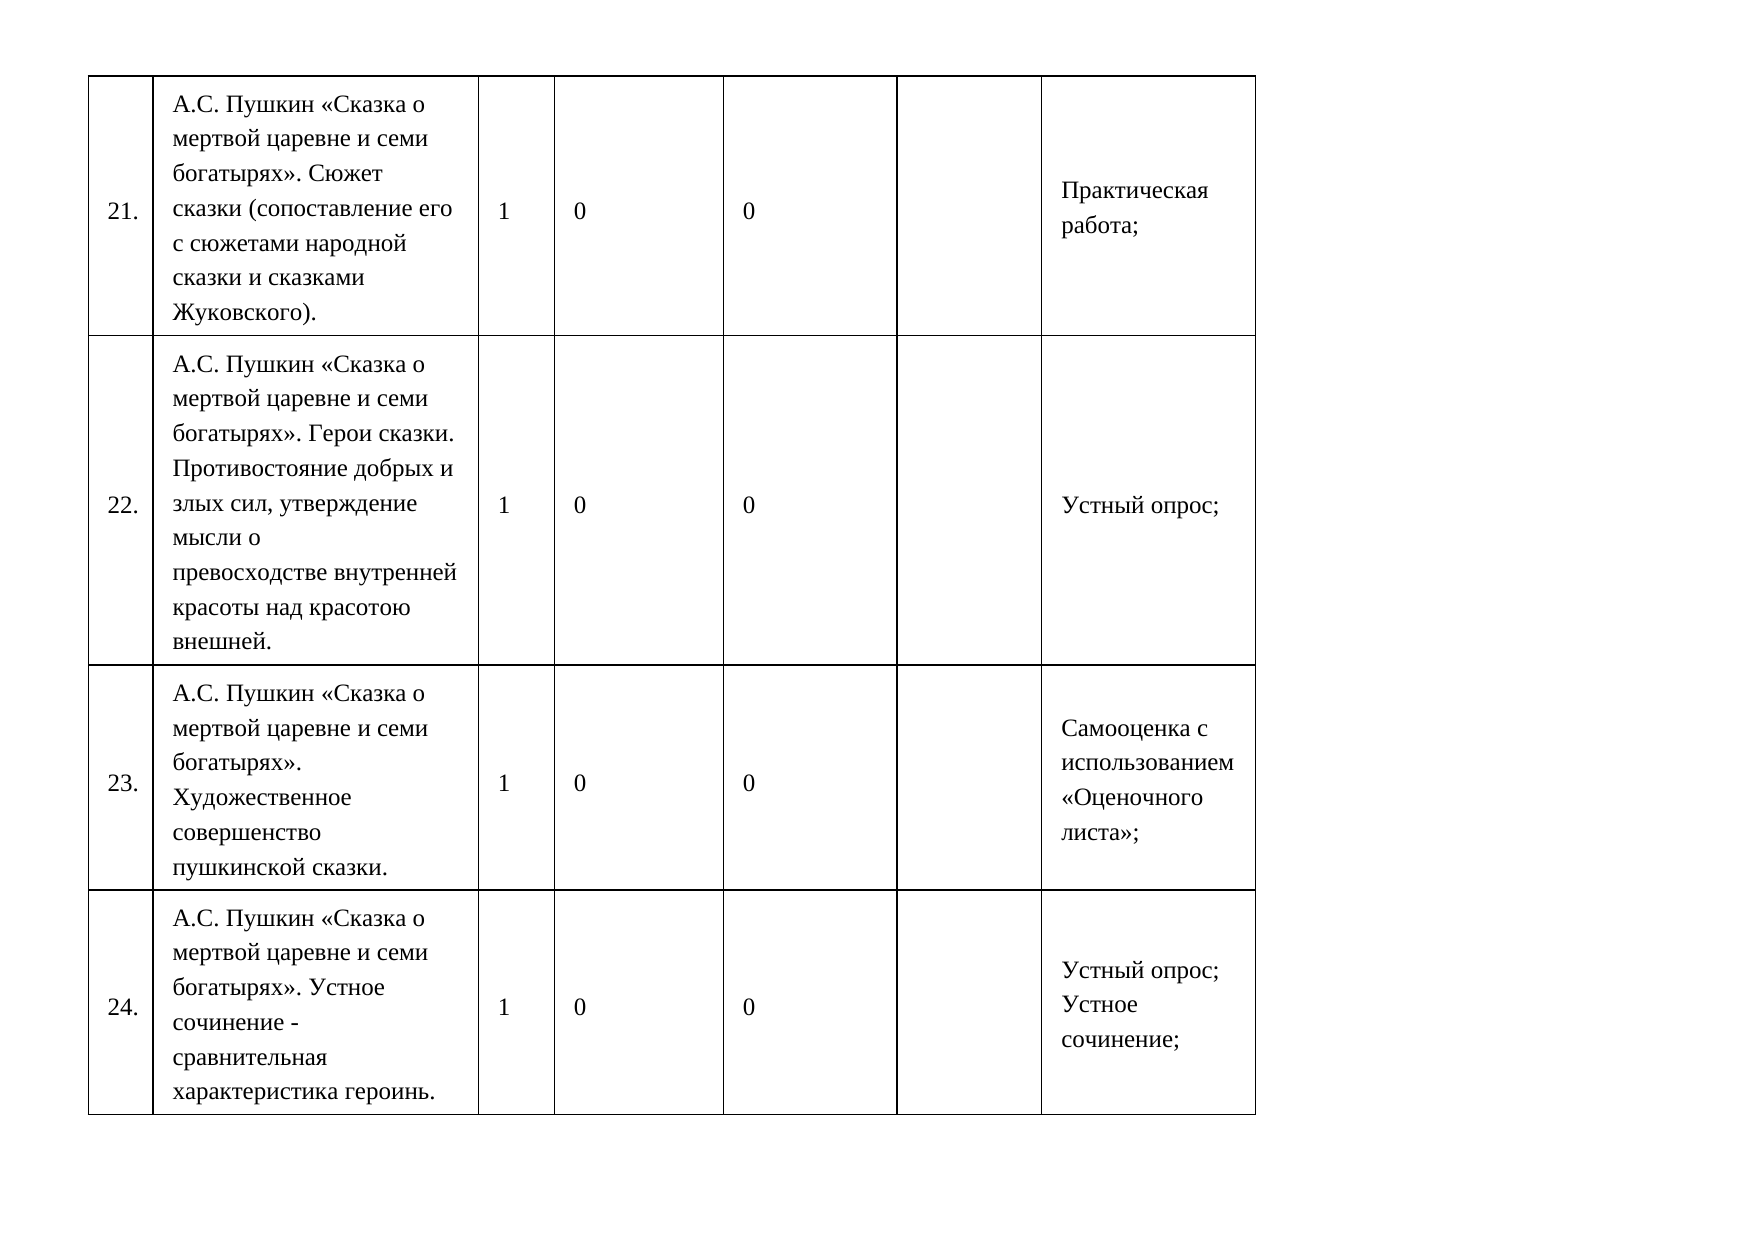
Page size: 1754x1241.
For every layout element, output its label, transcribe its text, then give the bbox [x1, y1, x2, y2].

table_cell 0 [724, 336, 896, 664]
table_cell 1 [479, 77, 554, 335]
table_cell А.С. Пушкин «Сказка о мертвой царевне и семи богатырях». Устное сочинение - сравнительная характеристика героинь. [154, 891, 478, 1114]
table_cell 1 [479, 666, 554, 889]
table_cell Устный опрос; Устное сочинение; [1042, 891, 1255, 1114]
table_cell 0 [555, 666, 723, 889]
table_cell 0 [724, 77, 896, 335]
table_cell Самооценка с использованием «Оценочного листа»; [1042, 666, 1255, 889]
table_cell А.С. Пушкин «Сказка о мертвой царевне и семи богатырях». Сюжет сказки (сопоставление его с сюжетами народной сказки и сказками Жуковского). [154, 77, 478, 335]
table_cell [898, 666, 1041, 889]
table_cell 21. [89, 77, 152, 335]
table_cell 1 [479, 336, 554, 664]
table_cell 0 [555, 336, 723, 664]
table_cell [898, 336, 1041, 664]
table_cell Практическая работа; [1042, 77, 1255, 335]
table_cell 0 [724, 891, 896, 1114]
table_cell [898, 891, 1041, 1114]
table_cell Устный опрос; [1042, 336, 1255, 664]
table_cell А.С. Пушкин «Сказка о мертвой царевне и семи богатырях». Герои сказки. Противостояние добрых и злых сил, утверждение мысли о превосходстве внутренней красоты над красотою внешней. [154, 336, 478, 664]
table_cell 0 [555, 77, 723, 335]
table_cell 24. [89, 891, 152, 1114]
table_cell 0 [724, 666, 896, 889]
table_cell 22. [89, 336, 152, 664]
table_cell [898, 77, 1041, 335]
table_cell А.С. Пушкин «Сказка о мертвой царевне и семи богатырях». Художественное совершенство пушкинской сказки. [154, 666, 478, 889]
table_cell 1 [479, 891, 554, 1114]
table_cell 23. [89, 666, 152, 889]
table_cell 0 [555, 891, 723, 1114]
